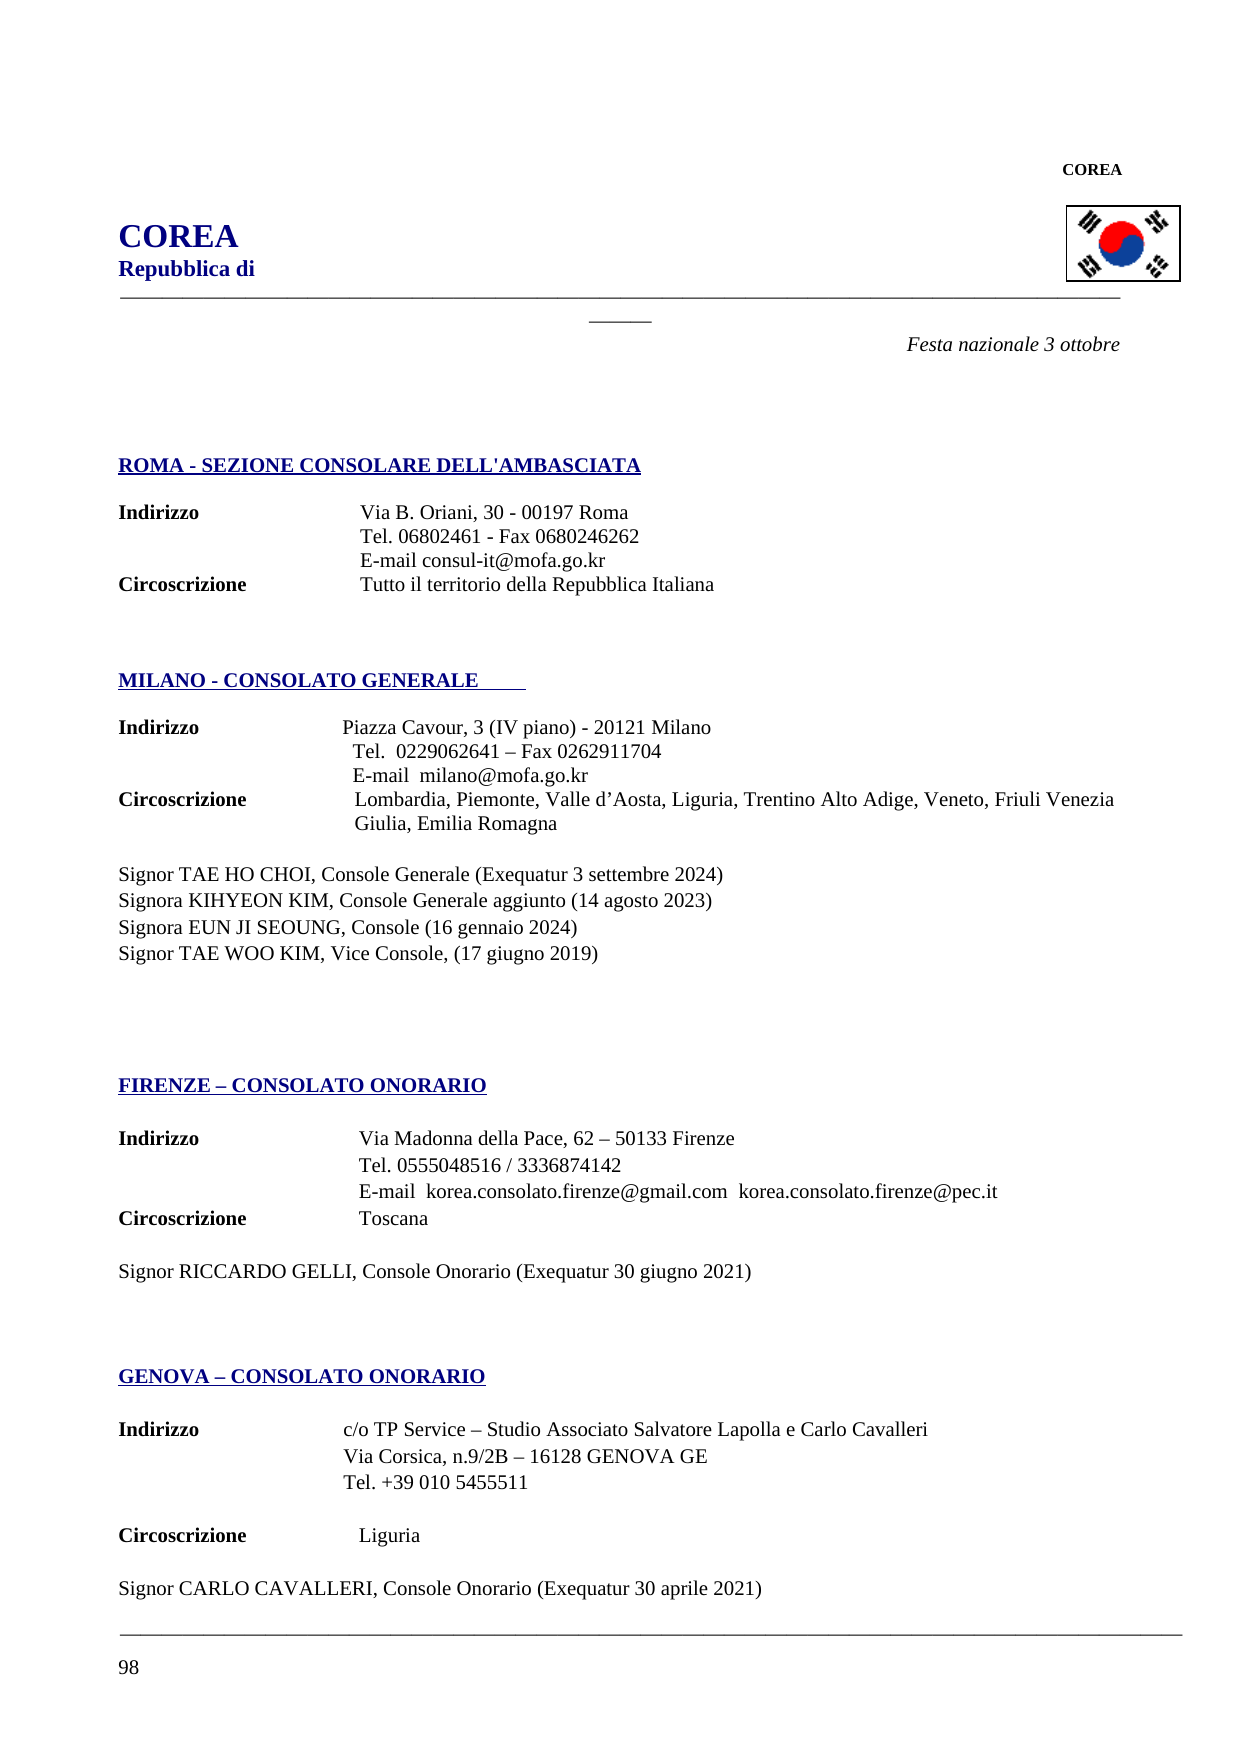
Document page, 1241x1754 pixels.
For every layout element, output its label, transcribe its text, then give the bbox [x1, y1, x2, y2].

text Indirizzo Piazza Cavour, 3 (IV piano) - 20121 Milano [118, 715, 1122, 739]
text Signor TAE HO CHOI, Console Generale (Exequatur 3 settembre 2024) [118, 862, 1122, 886]
text Tel. 06802461 - Fax 0680246262 [118, 524, 1122, 548]
text Signor TAE WOO KIM, Vice Console, (17 giugno 2019) [118, 941, 1122, 965]
text E-mail korea.consolato.firenze@gmail.com korea.consolato.firenze@pec.it [118, 1179, 1122, 1203]
text Circoscrizione Liguria [118, 1523, 1122, 1547]
text Signor CARLO CAVALLERI, Console Onorario (Exequatur 30 aprile 2021) [118, 1576, 1122, 1600]
text Repubblica di [118, 255, 1066, 281]
text Circoscrizione Lombardia, Piemonte, Valle d’Aosta, Liguria, Trentino Alto Adige, Veneto, Friuli Venezia Giulia, Emilia Romagna [118, 787, 1122, 835]
text Circoscrizione Toscana [118, 1206, 1122, 1230]
text Signora EUN JI SEOUNG, Console (16 gennaio 2024) [118, 915, 1122, 939]
text Signora KIHYEON KIM, Console Generale aggiunto (14 agosto 2023) [118, 888, 1122, 912]
text Tel. +39 010 5455511 [118, 1470, 1122, 1494]
text COREA [118, 217, 1066, 255]
picture [1067, 207, 1179, 280]
text MILANO - CONSOLATO GENERALE [118, 668, 1122, 692]
text ——————————————————————————————————————————————————— [118, 284, 1122, 332]
text Signor RICCARDO GELLI, Console Onorario (Exequatur 30 giugno 2021) [118, 1259, 1122, 1283]
text Indirizzo Via Madonna della Pace, 62 – 50133 Firenze [118, 1126, 1122, 1150]
text Via Corsica, n.9/2B – 16128 GENOVA GE [118, 1444, 1122, 1468]
text COREA [118, 160, 1122, 179]
text Circoscrizione Tutto il territorio della Repubblica Italiana [118, 572, 1122, 596]
text FIRENZE – CONSOLATO ONORARIO [118, 1073, 1122, 1097]
text Tel. 0229062641 – Fax 0262911704 [118, 739, 1122, 763]
text Indirizzo Via B. Oriani, 30 - 00197 Roma [118, 499, 1122, 524]
text ROMA - SEZIONE CONSOLARE DELL'AMBASCIATA [118, 453, 1122, 477]
text E-mail consul-it@mofa.go.kr [118, 548, 1122, 572]
text Festa nazionale 3 ottobre [118, 332, 1122, 356]
text Indirizzo c/o TP Service – Studio Associato Salvatore Lapolla e Carlo Cavalleri [118, 1417, 1122, 1441]
text E-mail milano@mofa.go.kr [118, 763, 1122, 787]
text GENOVA – CONSOLATO ONORARIO [118, 1364, 1122, 1388]
text Tel. 0555048516 / 3336874142 [118, 1153, 1122, 1177]
